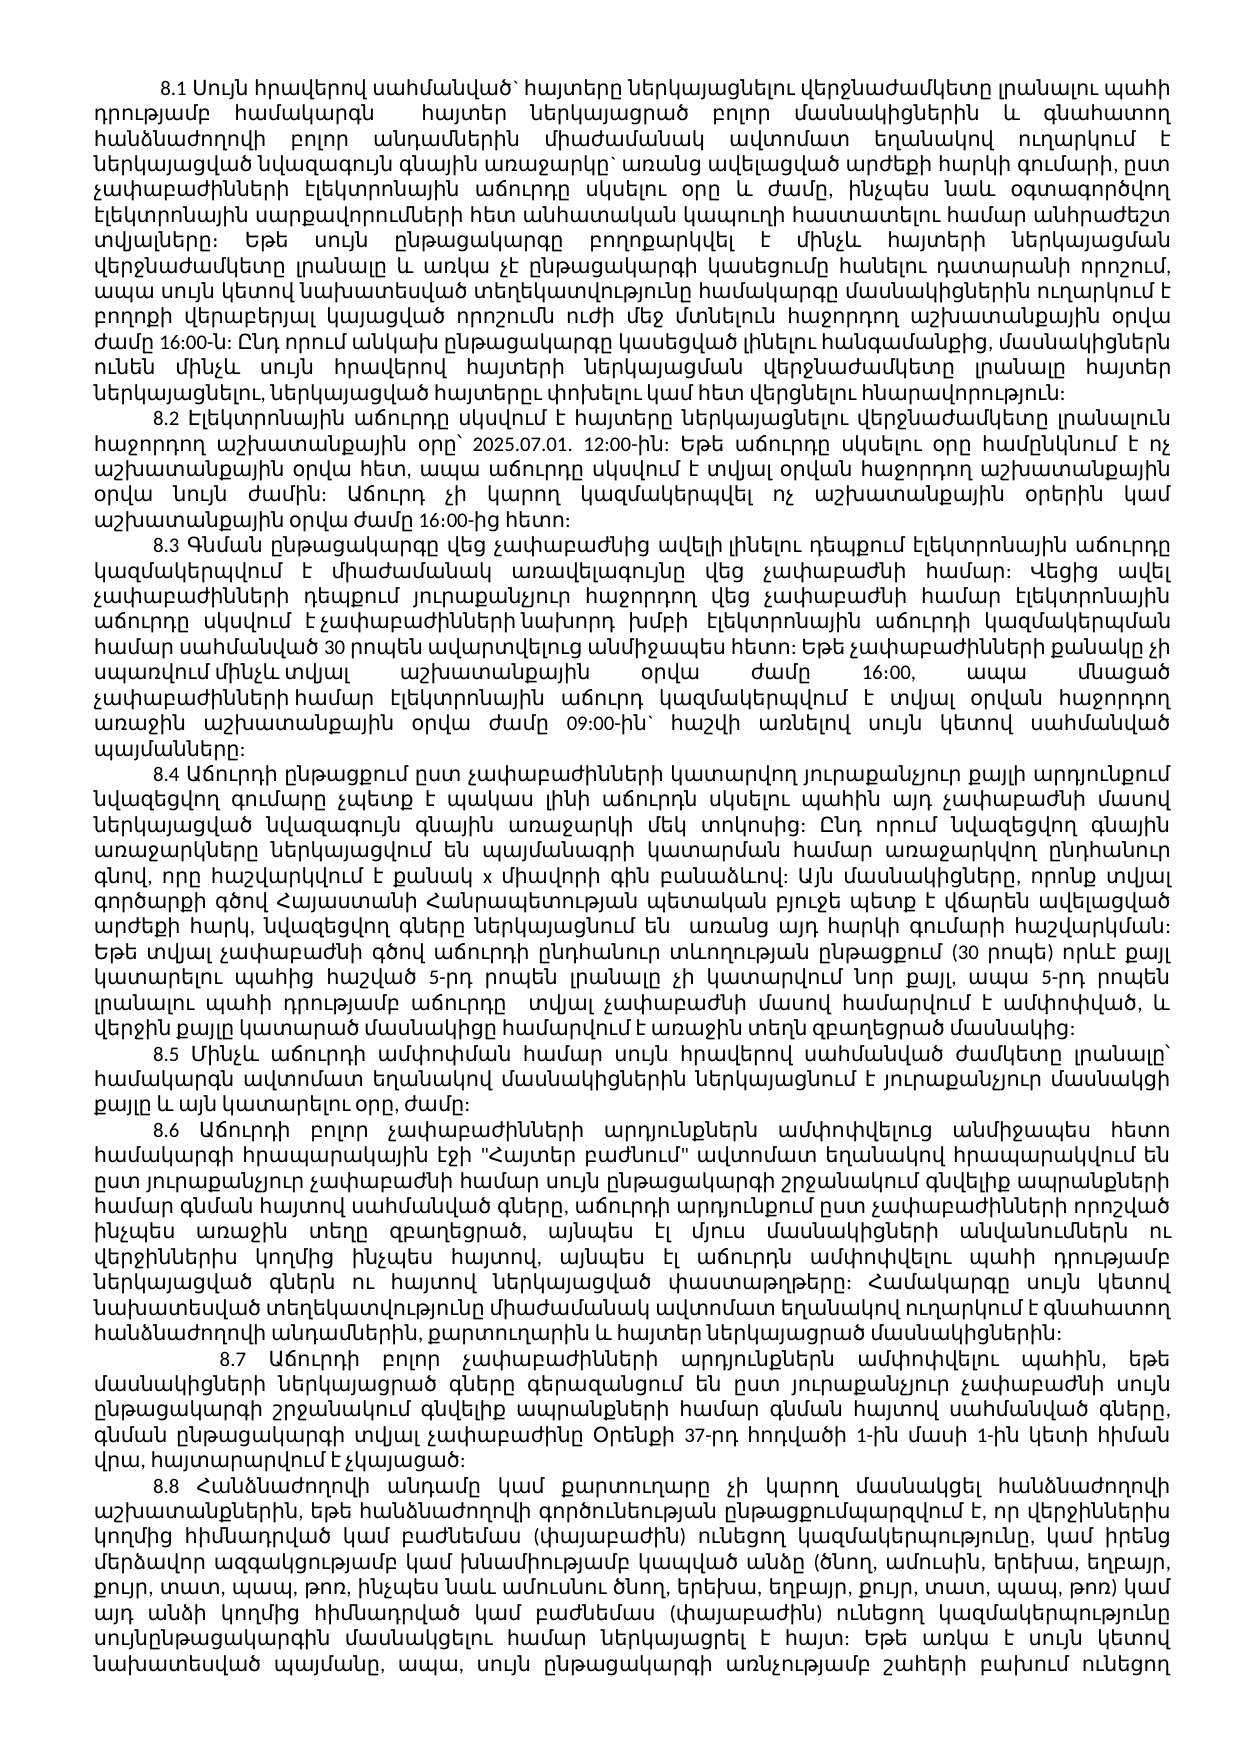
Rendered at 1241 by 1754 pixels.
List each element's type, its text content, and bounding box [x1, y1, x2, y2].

text 8.5 Մինչև աճուրդի ամփոփման համար սույն հրավերով սահմանված ժամկետը լրանալը՝ համակարգն ավտոմատ եղանակով մասնակիցներին ներկայացնում է յուրաքանչյուր մասնակցի քայլը և այն կատարելու օրը, ժամը: [94, 1041, 1171, 1117]
text 8.7 Աճուրդի բոլոր չափաբաժինների արդյունքներն ամփոփվելու պահին, եթե մասնակիցների ներկայացրած գները գերազանցում են ըստ յուրաքանչյուր չափաբաժնի սույն ընթացակարգի շրջանակում գնվելիք ապրանքների համար գնման հայտով սահմանված գները, գնման ընթացակարգի տվյալ չափաբաժինը Օրենքի 37-րդ հոդվածի 1-ին մասի 1-ին կետի հիման վրա, հայտարարվում է չկայացած: [94, 1346, 1171, 1473]
text 8.6 Աճուրդի բոլոր չափաբաժինների արդյունքներն ամփոփվելուց անմիջապես հետո համակարգի հրապարակային էջի "Հայտեր բաժնում" ավտոմատ եղանակով հրապարակվում են ըստ յուրաքանչյուր չափաբաժնի համար սույն ընթացակարգի շրջանակում գնվելիք ապրանքների համար գնման հայտով սահմանված գները, աճուրդի արդյունքում ըստ չափաբաժինների որոշված ինչպես առաջին տեղը զբաղեցրած, այնպես էլ մյուս մասնակիցների անվանումներն ու վերջիններիս կողմից ինչպես հայտով, այնպես էլ աճուրդն ամփոփվելու պահի դրությամբ ներկայացված գներն ու հայտով ներկայացված փաստաթղթերը: Համակարգը սույն կետով նախատեսված տեղեկատվությունը միաժամանակ ավտոմատ եղանակով ուղարկում է գնահատող հանձնաժողովի անդամներին, քարտուղարին և հայտեր ներկայացրած մասնակիցներին: [94, 1117, 1171, 1346]
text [94, 1473, 1171, 1676]
text 8.4 Աճուրդի ընթացքում ըստ չափաբաժինների կատարվող յուրաքանչյուր քայլի արդյունքում նվազեցվող գումարը չպետք է պակաս լինի աճուրդն սկսելու պահին այդ չափաբաժնի մասով ներկայացված նվազագույն գնային առաջարկի մեկ տոկոսից: Ընդ որում նվազեցվող գնային առաջարկները ներկայացվում են պայմանագրի կատարման համար առաջարկվող ընդհանուր գնով, որը հաշվարկվում է քանակ x միավորի գին բանաձևով: Այն մասնակիցները, որոնք տվյալ գործարքի գծով Հայաստանի Հանրապետության պետական բյուջե պետք է վճարեն ավելացված արժեքի հարկ, նվազեցվող գները ներկայացնում են առանց այդ հարկի գումարի հաշվարկման: Եթե տվյալ չափաբաժնի գծով աճուրդի ընդհանուր տևողության ընթացքում (30 րոպե) որևէ քայլ կատարելու պահից հաշված 5-րդ րոպեն լրանալը չի կատարվում նոր քայլ, ապա 5-րդ րոպեն լրանալու պահի դրությամբ աճուրդը տվյալ չափաբաժնի մասով համարվում է ամփոփված, և վերջին քայլը կատարած մասնակիցը համարվում է առաջին տեղն զբաղեցրած մասնակից: [94, 761, 1171, 1041]
text 8.3 Գնման ընթացակարգը վեց չափաբաժնից ավելի լինելու դեպքում էլեկտրոնային աճուրդը կազմակերպվում է միաժամանակ առավելագույնը վեց չափաբաժնի համար: Վեցից ավել չափաբաժինների դեպքում յուրաքանչյուր հաջորդող վեց չափաբաժնի համար էլեկտրոնային աճուրդը սկսվում է չափաբաժինների նախորդ խմբի էլեկտրոնային աճուրդի կազմակերպման համար սահմանված 30 րոպեն ավարտվելուց անմիջապես հետո: Եթե չափաբաժինների քանակը չի սպառվում մինչև տվյալ աշխատանքային օրվա ժամը 16։00, ապա մնացած չափաբաժինների համար էլեկտրոնային աճուրդ կազմակերպվում է տվյալ օրվան հաջորդող առաջին աշխատանքային օրվա ժամը 09:00-ին` հաշվի առնելով սույն կետով սահմանված պայմանները: [94, 532, 1171, 761]
text 8.1 Սույն հրավերով սահմանված` հայտերը ներկայացնելու վերջնաժամկետը լրանալու պահի դրությամբ համակարգն հայտեր ներկայացրած բոլոր մասնակիցներին և գնահատող հանձնաժողովի բոլոր անդամներին միաժամանակ ավտոմատ եղանակով ուղարկում է ներկայացված նվազագույն գնային առաջարկը` առանց ավելացված արժեքի հարկի գումարի, ըստ չափաբաժինների էլեկտրոնային աճուրդը սկսելու օրը և ժամը, ինչպես նաև օգտագործվող էլեկտրոնային սարքավորումների հետ անհատական կապուղի հաստատելու համար անհրաժեշտ տվյալները։ Եթե սույն ընթացակարգը բողոքարկվել է մինչև հայտերի ներկայացման վերջնաժամկետը լրանալը և առկա չէ ընթացակարգի կասեցումը հանելու դատարանի որոշում, ապա սույն կետով նախատեսված տեղեկատվությունը համակարգը մասնակիցներին ուղարկում է բողոքի վերաբերյալ կայացված որոշումն ուժի մեջ մտնելուն հաջորդող աշխատանքային օրվա ժամը 16:00-ն: Ընդ որում անկախ ընթացակարգը կասեցված լինելու հանգամանքից, մասնակիցներն ունեն մինչև սույն հրավերով հայտերի ներկայացման վերջնաժամկետը լրանալը հայտեր ներկայացնելու, ներկայացված հայտերըւ փոխելու կամ հետ վերցնելու հնարավորություն: [94, 75, 1171, 405]
text 8.2 Էլեկտրոնային աճուրդը սկսվում է հայտերը ներկայացնելու վերջնաժամկետը լրանալուն հաջորդող աշխատանքային օրը՝ 2025.07.01. 12:00 -ին: Եթե աճուրդը սկսելու օրը համընկնում է ոչ աշխատանքային օրվա հետ, ապա աճուրդը սկսվում է տվյալ օրվան հաջորդող աշխատանքային օրվա նույն ժամին: Աճուրդ չի կարող կազմակերպվել ոչ աշխատանքային օրերին կամ աշխատանքային օրվա ժամը 16։00-ից հետո: [94, 405, 1171, 532]
